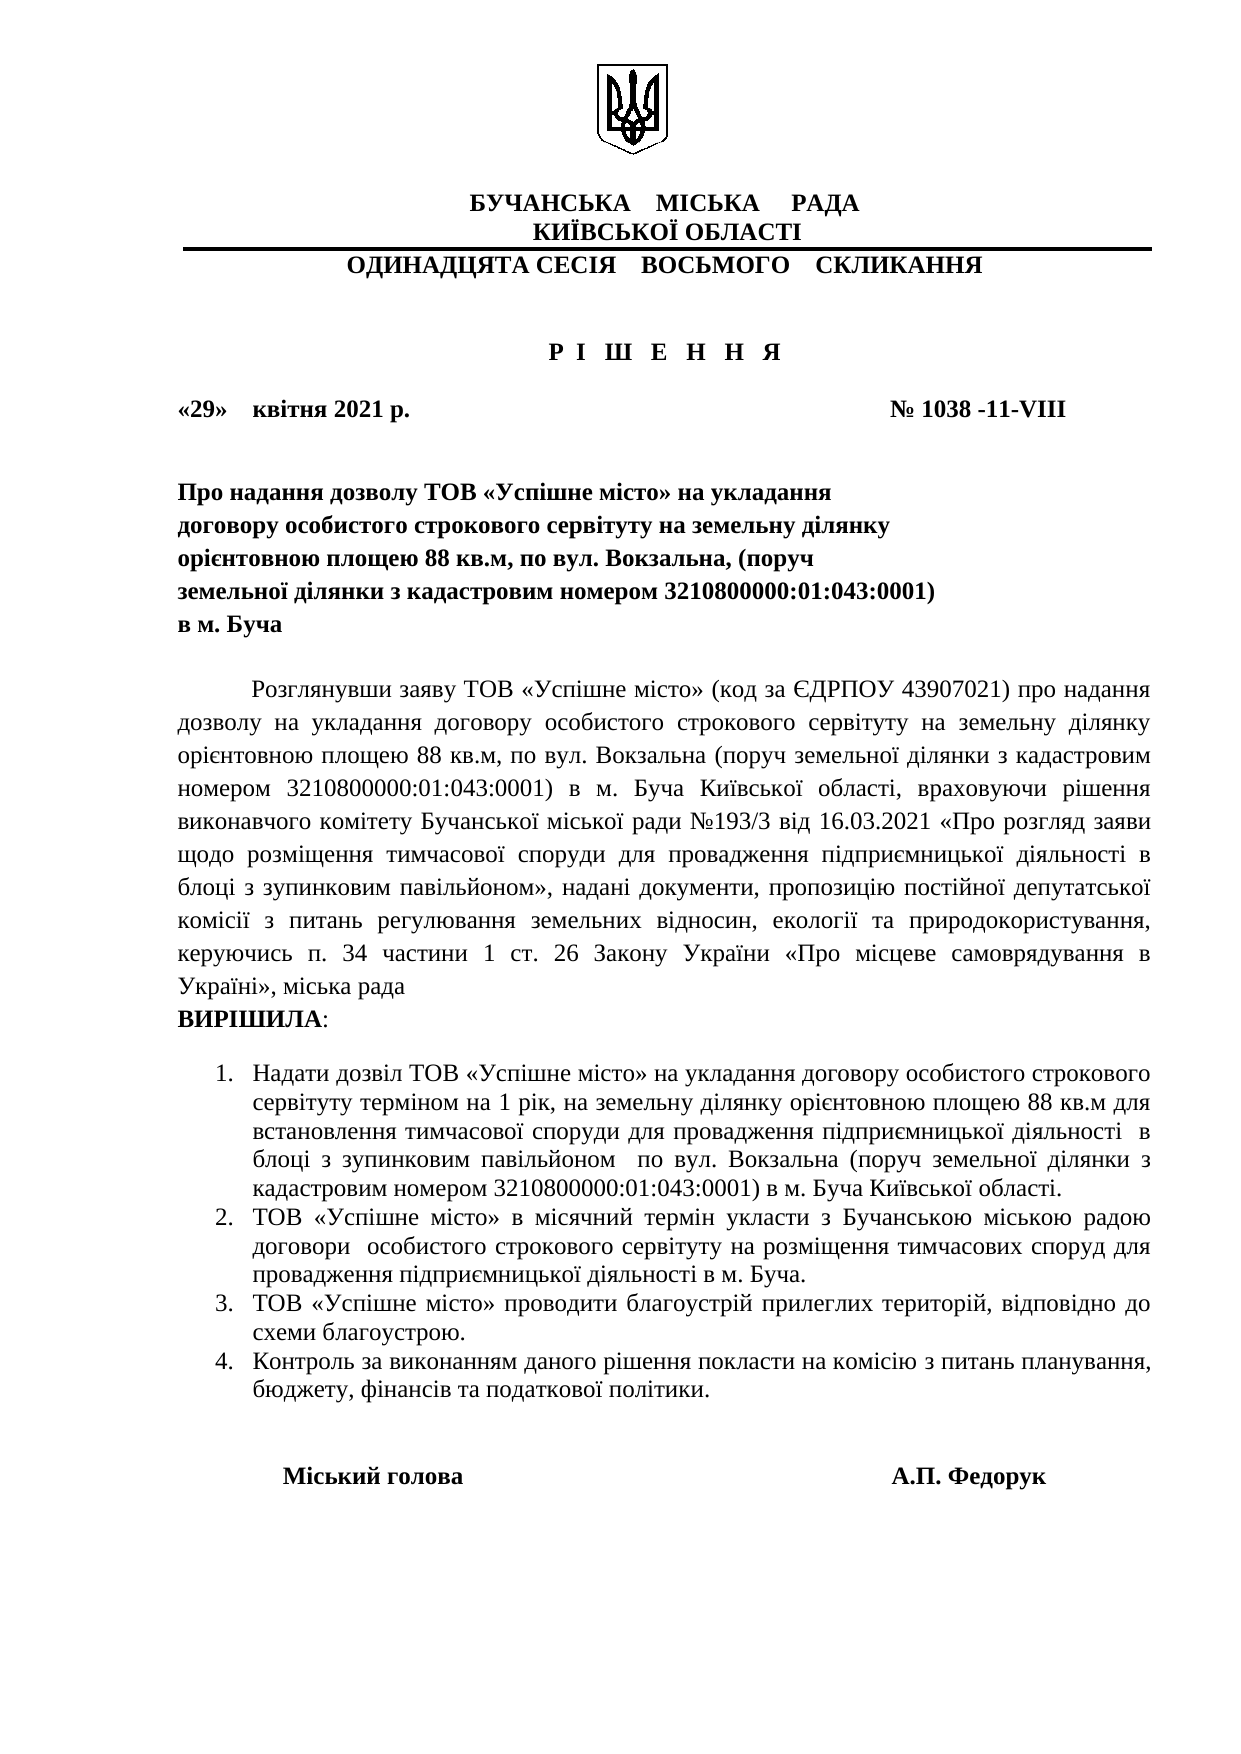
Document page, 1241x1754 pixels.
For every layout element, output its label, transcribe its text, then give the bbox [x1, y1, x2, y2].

text Розглянувши заяву ТОВ «Успішне місто» (код за ЄДРПОУ 43907021) про надання дозволу на укладання договору особистого строкового сервітуту на земельну ділянку орієнтовною площею 88 кв.м, по вул. Вокзальна (поруч земельної ділянки з кадастровим номером 3210800000:01:043:0001) в м. Буча Київської області, враховуючи рішення виконавчого комітету Бучанської міської ради №193/3 від 16.03.2021 «Про розгляд заяви щодо розміщення тимчасової споруди для провадження підприємницької діяльності в блоці з зупинковим павільйоном», надані документи, пропозицію постійної депутатської комісії з питань регулювання земельних відносин, екології та природокористування, керуючись п. 34 частини 1 ст. 26 Закону України «Про місцеве самоврядування в Україні», міська рада [177, 674, 1152, 1000]
text Про надання дозволу ТОВ «Успішне місто» на укладання [177, 477, 1152, 506]
list Контроль за виконанням даного рішення покласти на комісію з питань планування, бюджету, фінансів та податкової політики. [215, 1346, 1152, 1403]
list Надати дозвіл ТОВ «Успішне місто» на укладання договору особистого строкового сервітуту терміном на 1 рік, на земельну ділянку орієнтовною площею 88 кв.м для встановлення тимчасової споруди для провадження підприємницької діяльності в блоці з зупинковим павільйоном по вул. Вокзальна (поруч земельної ділянки з кадастровим номером 3210800000:01:043:0001) в м. Буча Київської області. [215, 1058, 1152, 1202]
text ВИРІШИЛА: [177, 1004, 1152, 1033]
text договору особистого строкового сервітуту на земельну ділянку [177, 510, 1152, 539]
text БУЧАНСЬКА МІСЬКА РАДА [177, 188, 1152, 217]
text в м. Буча [177, 609, 1152, 638]
list ТОВ «Успішне місто» проводити благоустрій прилеглих територій, відповідно до схеми благоустрою. [215, 1288, 1152, 1346]
list ТОВ «Успішне місто» в місячний термін укласти з Бучанською міською радою договори особистого строкового сервітуту на розміщення тимчасових споруд для провадження підприємницької діяльності в м. Буча. [215, 1202, 1152, 1288]
text ОДИНАДЦЯТА СЕСІЯ ВОСЬМОГО СКЛИКАННЯ [177, 251, 1152, 279]
text «29» квітня 2021 р. № 1038 -11-VIIІ [177, 394, 1152, 423]
text Р І Ш Е Н Н Я [177, 337, 1152, 366]
text земельної ділянки з кадастровим номером 3210800000:01:043:0001) [177, 576, 1152, 605]
text КИЇВСЬКОЇ ОБЛАСТІ [183, 217, 1152, 247]
text Міський голова А.П. Федорук [177, 1461, 1152, 1489]
text орієнтовною площею 88 кв.м, по вул. Вокзальна, (поруч [177, 543, 1152, 572]
